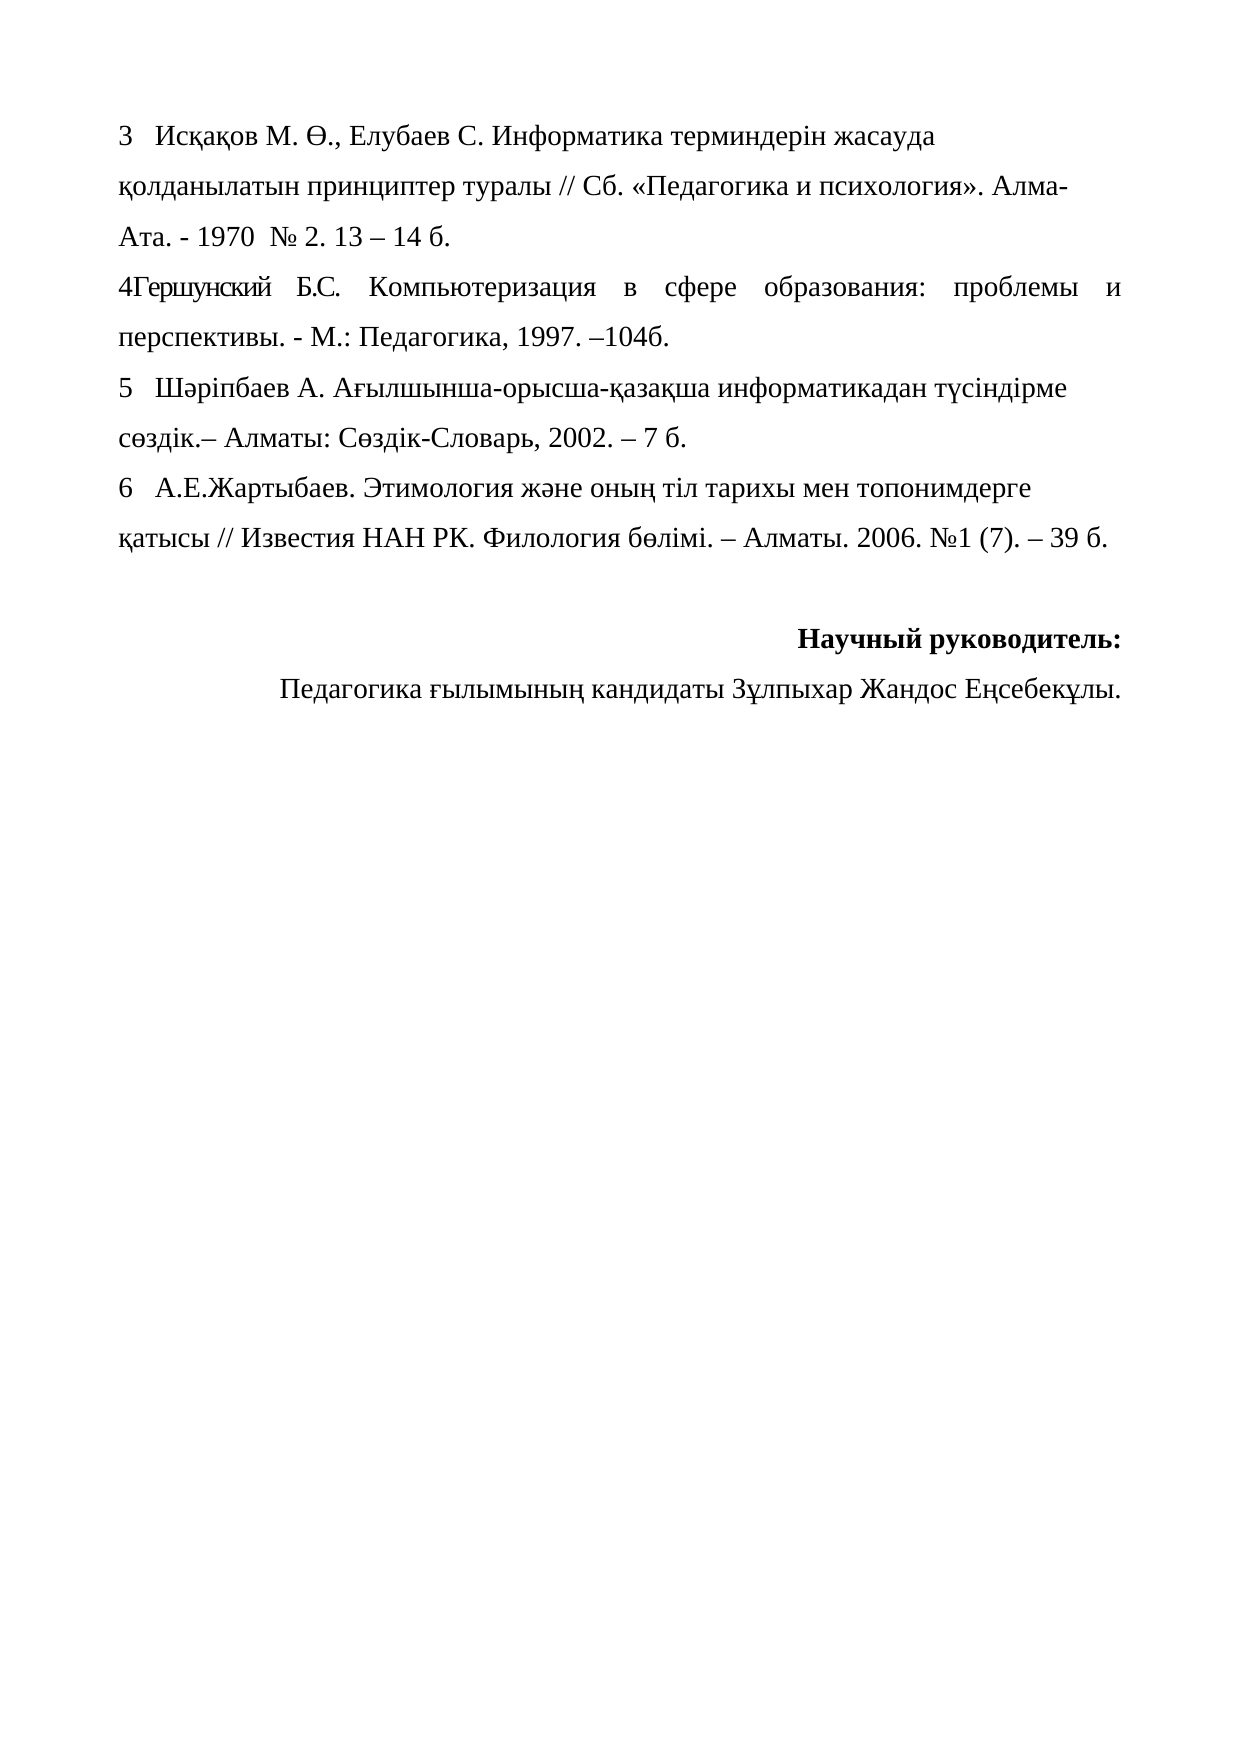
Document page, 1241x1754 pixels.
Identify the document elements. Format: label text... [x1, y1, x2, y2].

text 4Гершунский Б.С. Компьютеризация в сфере образования: проблемы и перспективы. - М.: Педагогика, 1997. –104б. [118, 269, 1122, 353]
text 5 Шәріпбаев А. Ағылшынша-орысша-қазақша информатикадан түсіндірме сөздік.– Алматы: Сөздік-Словарь, 2002. – 7 б. [118, 370, 1122, 453]
list Научный руководитель: [118, 621, 1122, 655]
list 3 Исқақов М. Ө., Елубаев С. Информатика терминдерін жасауда қолданылатын принциптер туралы // Сб. «Педагогика и психология». Алма-Ата. - 1970 № 2. 13 – 14 б. [118, 118, 1122, 252]
list Педагогика ғылымының кандидаты Зұлпыхар Жандос Еңсебекұлы. [118, 672, 1122, 705]
list 6 А.Е.Жартыбаев. Этимология және оның тіл тарихы мен топонимдерге қатысы // Известия НАН РК. Филология бөлімі. – Алматы. 2006. №1 (7). – 39 б. [118, 470, 1122, 554]
